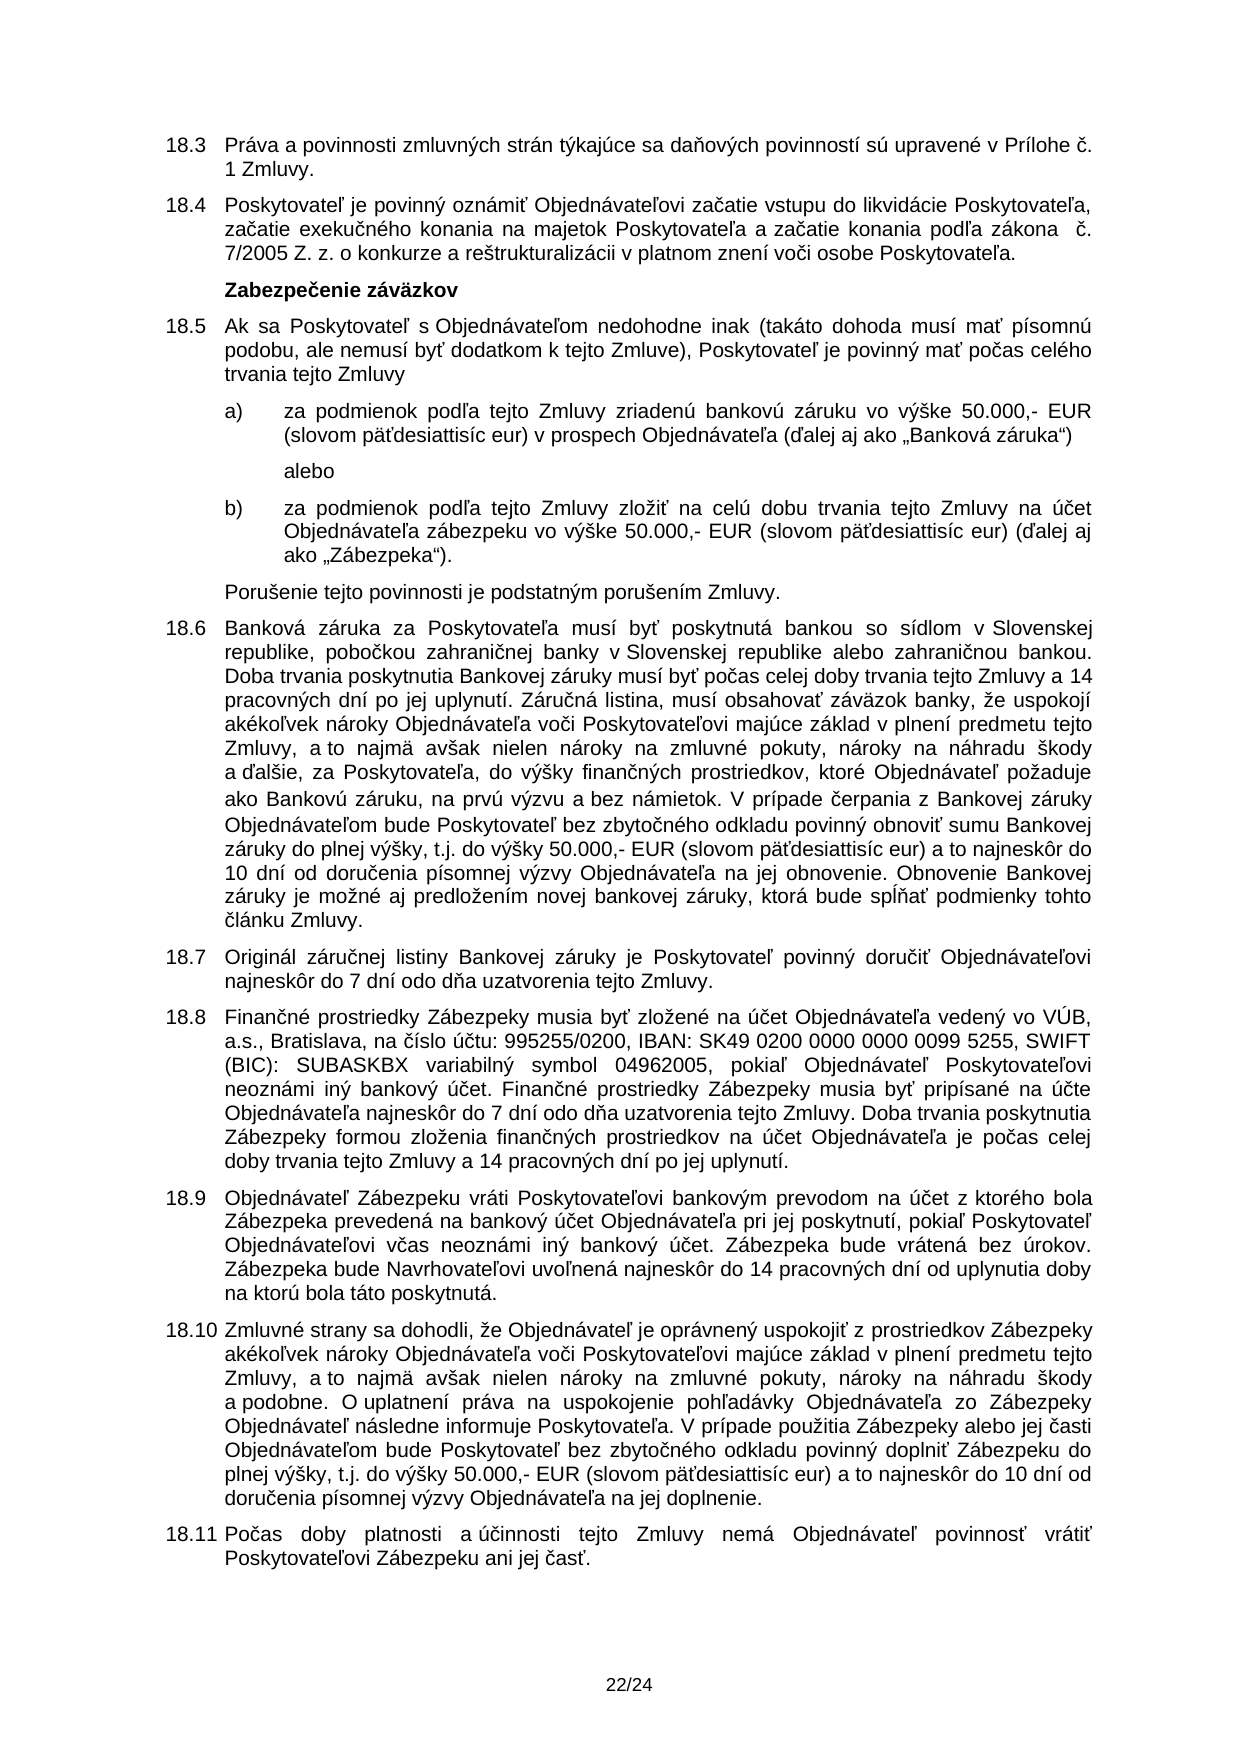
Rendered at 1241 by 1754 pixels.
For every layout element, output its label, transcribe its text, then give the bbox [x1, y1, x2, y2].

list Originál záručnej listiny Bankovej záruky je Poskytovateľ povinný doručiť Objednávateľovi najneskôr do 7 dní odo dňa uzatvorenia tejto Zmluvy. [165, 945, 1093, 993]
list Poskytovateľ je povinný oznámiť Objednávateľovi začatie vstupu do likvidácie Poskytovateľa, začatie exekučného konania na majetok Poskytovateľa a začatie konania podľa zákona č. 7/2005 Z. z. o konkurze a reštrukturalizácii v platnom znení voči osobe Poskytovateľa. [165, 193, 1093, 265]
list Zmluvné strany sa dohodli, že Objednávateľ je oprávnený uspokojiť z prostriedkov Zábezpeky akékoľvek nároky Objednávateľa voči Poskytovateľovi majúce základ v plnení predmetu tejto Zmluvy, a to najmä avšak nielen nároky na zmluvné pokuty, nároky na náhradu škody a podobne. O uplatnení práva na uspokojenie pohľadávky Objednávateľa zo Zábezpeky Objednávateľ následne informuje Poskytovateľa. V prípade použitia Zábezpeky alebo jej časti Objednávateľom bude Poskytovateľ bez zbytočného odkladu povinný doplniť Zábezpeku do plnej výšky, t.j. do výšky 50.000,- EUR (slovom päťdesiattisíc eur) a to najneskôr do 10 dní od doručenia písomnej výzvy Objednávateľa na jej doplnenie. [165, 1318, 1093, 1509]
list Finančné prostriedky Zábezpeky musia byť zložené na účet Objednávateľa vedený vo VÚB, a.s., Bratislava, na číslo účtu: 995255/0200, IBAN: SK49 0200 0000 0000 0099 5255, SWIFT (BIC): SUBASKBX variabilný symbol 04962005, pokiaľ Objednávateľ Poskytovateľovi neoznámi iný bankový účet. Finančné prostriedky Zábezpeky musia byť pripísané na účte Objednávateľa najneskôr do 7 dní odo dňa uzatvorenia tejto Zmluvy. Doba trvania poskytnutia Zábezpeky formou zloženia finančných prostriedkov na účet Objednávateľa je počas celej doby trvania tejto Zmluvy a 14 pracovných dní po jej uplynutí. [165, 1005, 1093, 1173]
list za podmienok podľa tejto Zmluvy zriadenú bankovú záruku vo výške 50.000,- EUR (slovom päťdesiattisíc eur) v prospech Objednávateľa (ďalej aj ako „Banková záruka“) [224, 398, 1093, 446]
list za podmienok podľa tejto Zmluvy zložiť na celú dobu trvania tejto Zmluvy na účet Objednávateľa zábezpeku vo výške 50.000,- EUR (slovom päťdesiattisíc eur) (ďalej aj ako „Zábezpeka“). [224, 495, 1093, 567]
text Zabezpečenie záväzkov [224, 278, 1093, 302]
list Počas doby platnosti a účinnosti tejto Zmluvy nemá Objednávateľ povinnosť vrátiť Poskytovateľovi Zábezpeku ani jej časť. [165, 1522, 1093, 1570]
list Práva a povinnosti zmluvných strán týkajúce sa daňových povinností sú upravené v Prílohe č. 1 Zmluvy. [165, 133, 1093, 181]
list Ak sa Poskytovateľ s Objednávateľom nedohodne inak (takáto dohoda musí mať písomnú podobu, ale nemusí byť dodatkom k tejto Zmluve), Poskytovateľ je povinný mať počas celého trvania tejto Zmluvy [165, 314, 1093, 386]
list Banková záruka za Poskytovateľa musí byť poskytnutá bankou so sídlom v Slovenskej republike, pobočkou zahraničnej banky v Slovenskej republike alebo zahraničnou bankou. Doba trvania poskytnutia Bankovej záruky musí byť počas celej doby trvania tejto Zmluvy a 14 pracovných dní po jej uplynutí. Záručná listina, musí obsahovať záväzok banky, že uspokojí akékoľvek nároky Objednávateľa voči Poskytovateľovi majúce základ v plnení predmetu tejto Zmluvy, a to najmä avšak nielen nároky na zmluvné pokuty, nároky na náhradu škody a ďalšie, za Poskytovateľa, do výšky finančných prostriedkov, ktoré Objednávateľ požaduje ako Bankovú záruku, na prvú výzvu a bez námietok. V prípade čerpania z Bankovej záruky Objednávateľom bude Poskytovateľ bez zbytočného odkladu povinný obnoviť sumu Bankovej záruky do plnej výšky, t.j. do výšky 50.000,- EUR (slovom päťdesiattisíc eur) a to najneskôr do 10 dní od doručenia písomnej výzvy Objednávateľa na jej obnovenie. Obnovenie Bankovej záruky je možné aj predložením novej bankovej záruky, ktorá bude spĺňať podmienky tohto článku Zmluvy. [165, 616, 1093, 932]
text Porušenie tejto povinnosti je podstatným porušením Zmluvy. [165, 580, 1093, 604]
list Objednávateľ Zábezpeku vráti Poskytovateľovi bankovým prevodom na účet z ktorého bola Zábezpeka prevedená na bankový účet Objednávateľa pri jej poskytnutí, pokiaľ Poskytovateľ Objednávateľovi včas neoznámi iný bankový účet. Zábezpeka bude vrátená bez úrokov. Zábezpeka bude Navrhovateľovi uvoľnená najneskôr do 14 pracovných dní od uplynutia doby na ktorú bola táto poskytnutá. [165, 1185, 1093, 1305]
text alebo [283, 459, 1093, 483]
